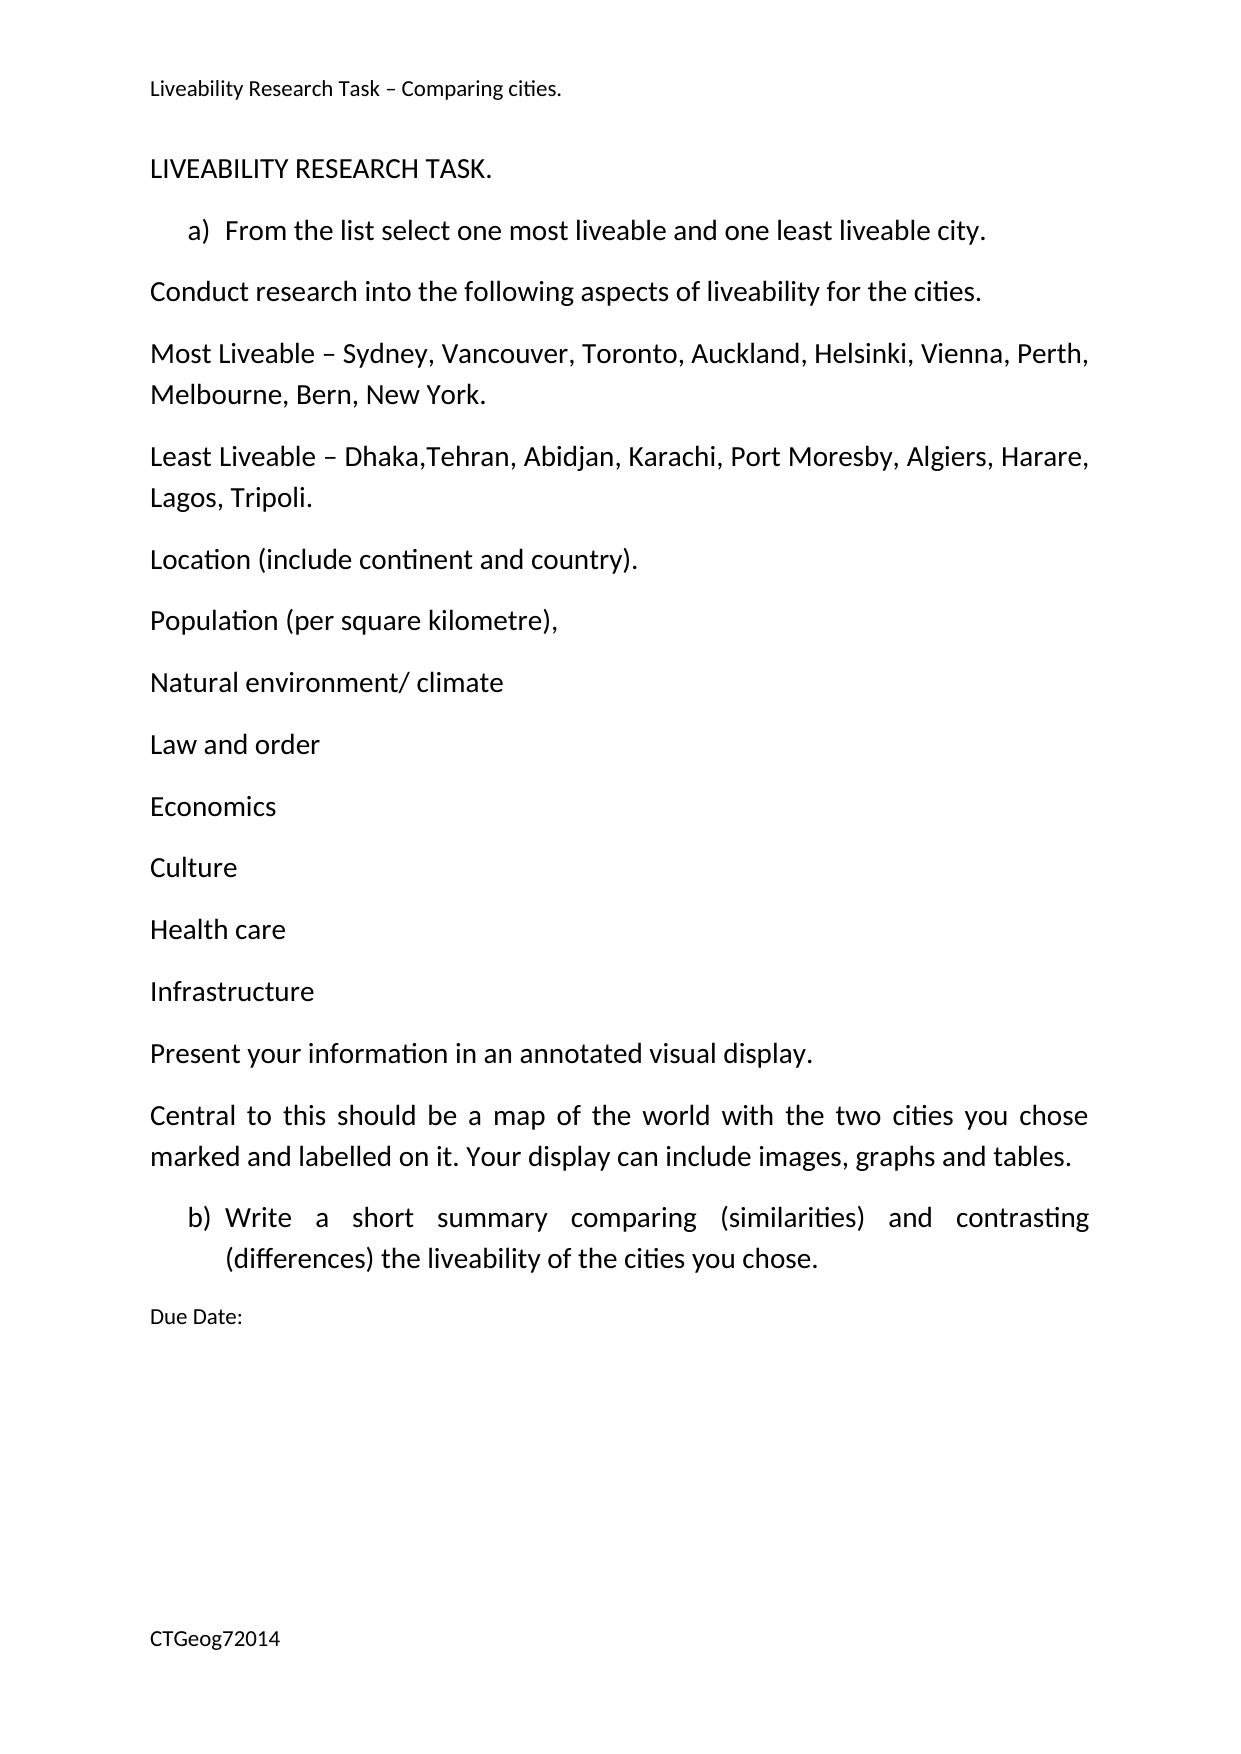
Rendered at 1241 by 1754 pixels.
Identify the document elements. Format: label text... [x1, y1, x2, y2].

text Health care [150, 911, 1090, 947]
list From the list select one most liveable and one least liveable city. [187, 212, 1090, 247]
text Central to this should be a map of the world with the two cities you chose marked and labelled on it. Your display can include images, graphs and tables. [150, 1097, 1090, 1173]
text Infrastructure [150, 973, 1090, 1009]
text Culture [150, 849, 1090, 885]
text Natural environment/ climate [150, 664, 1090, 700]
text Location (include continent and country). [150, 541, 1090, 576]
list Write a short summary comparing (similarities) and contrasting (differences) the liveability of the cities you chose. [187, 1199, 1090, 1276]
text Economics [150, 788, 1090, 823]
text Most Liveable – Sydney, Vancouver, Toronto, Auckland, Helsinki, Vienna, Perth, Melbourne, Bern, New York. [150, 335, 1090, 412]
text Law and order [150, 726, 1090, 762]
text Population (per square kilometre), [150, 602, 1090, 638]
text Present your information in an annotated visual display. [150, 1035, 1090, 1071]
text LIVEABILITY RESEARCH TASK. [150, 150, 1090, 186]
text Due Date: [150, 1302, 1090, 1330]
text Least Liveable – Dhaka,Tehran, Abidjan, Karachi, Port Moresby, Algiers, Harare, Lagos, Tripoli. [150, 438, 1090, 514]
text Conduct research into the following aspects of liveability for the cities. [150, 273, 1090, 309]
